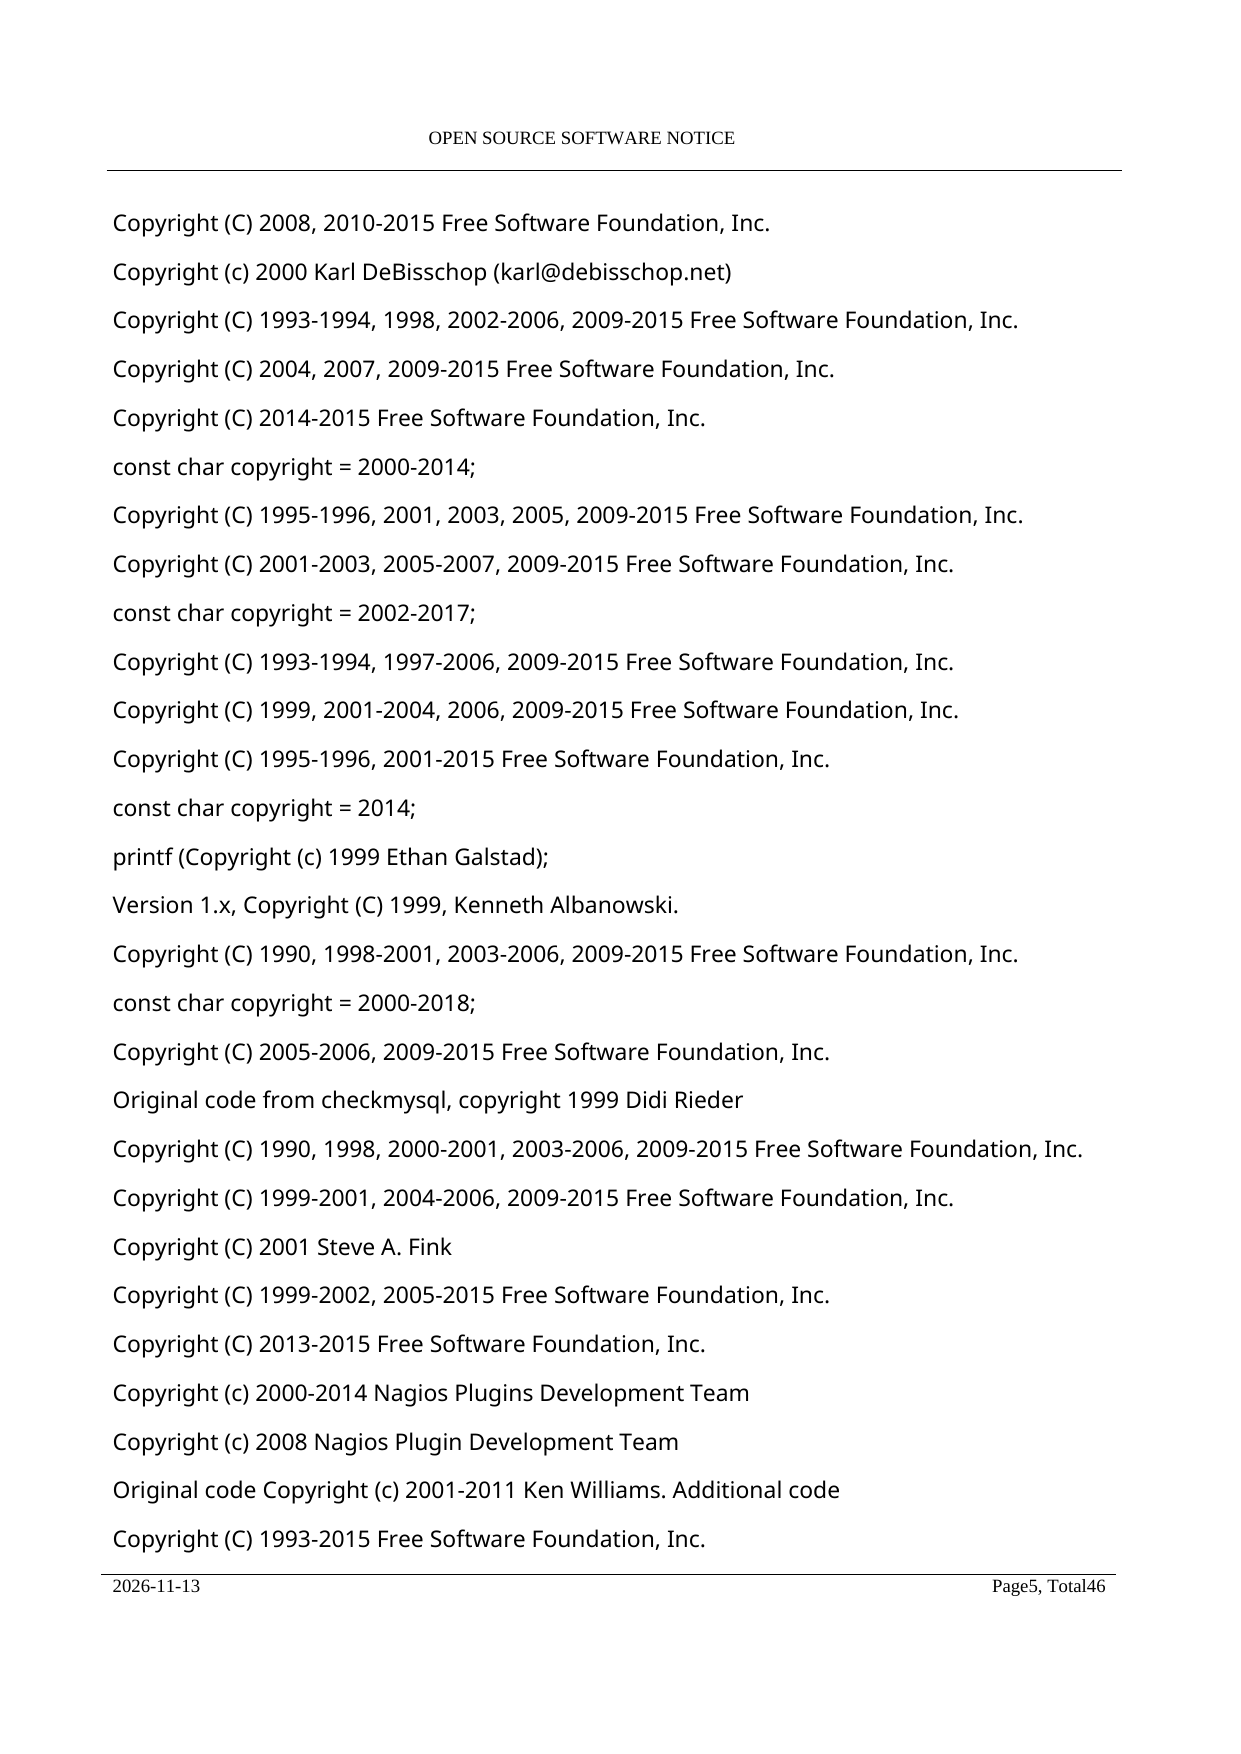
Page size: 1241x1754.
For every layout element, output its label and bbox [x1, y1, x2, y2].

text [112, 206, 1128, 1555]
